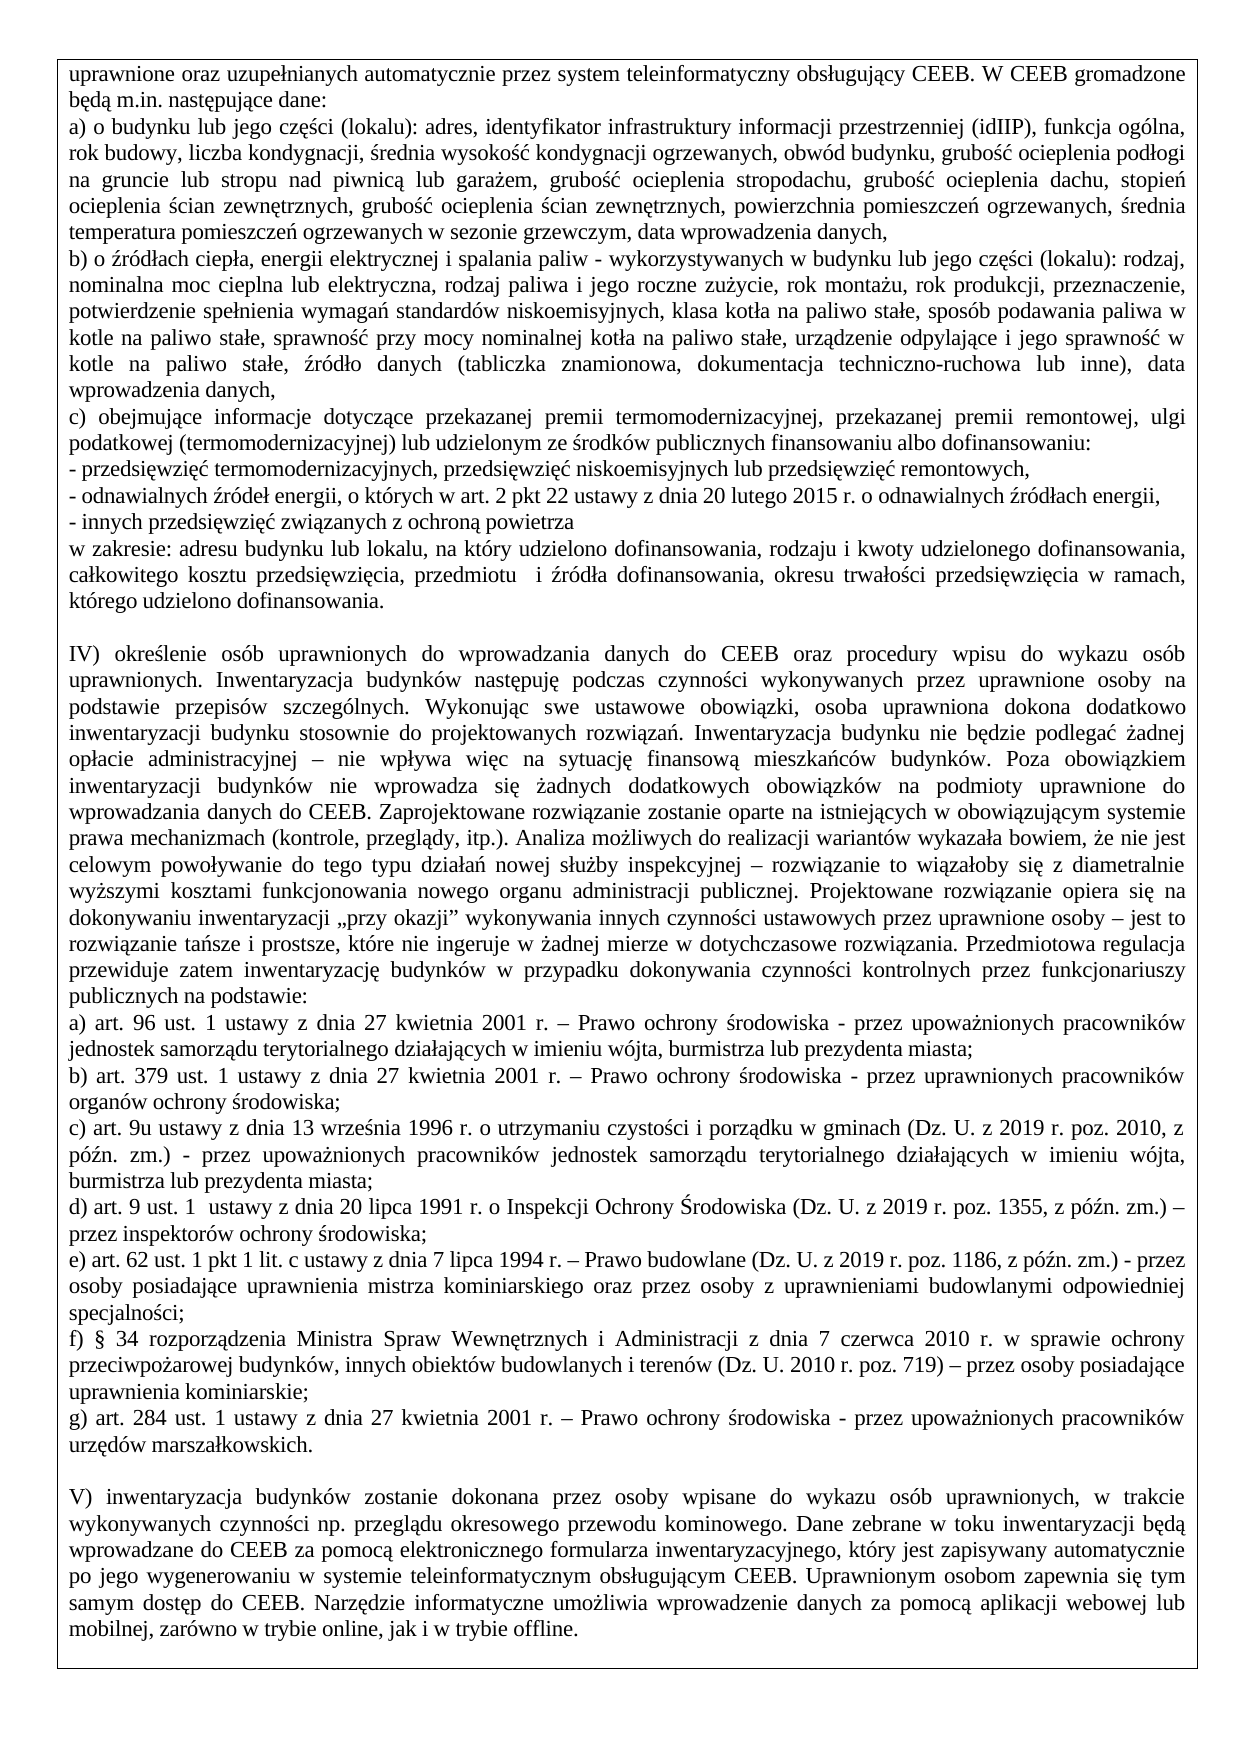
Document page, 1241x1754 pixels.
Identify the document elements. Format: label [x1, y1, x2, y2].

table_cell [58, 60, 1197, 1668]
